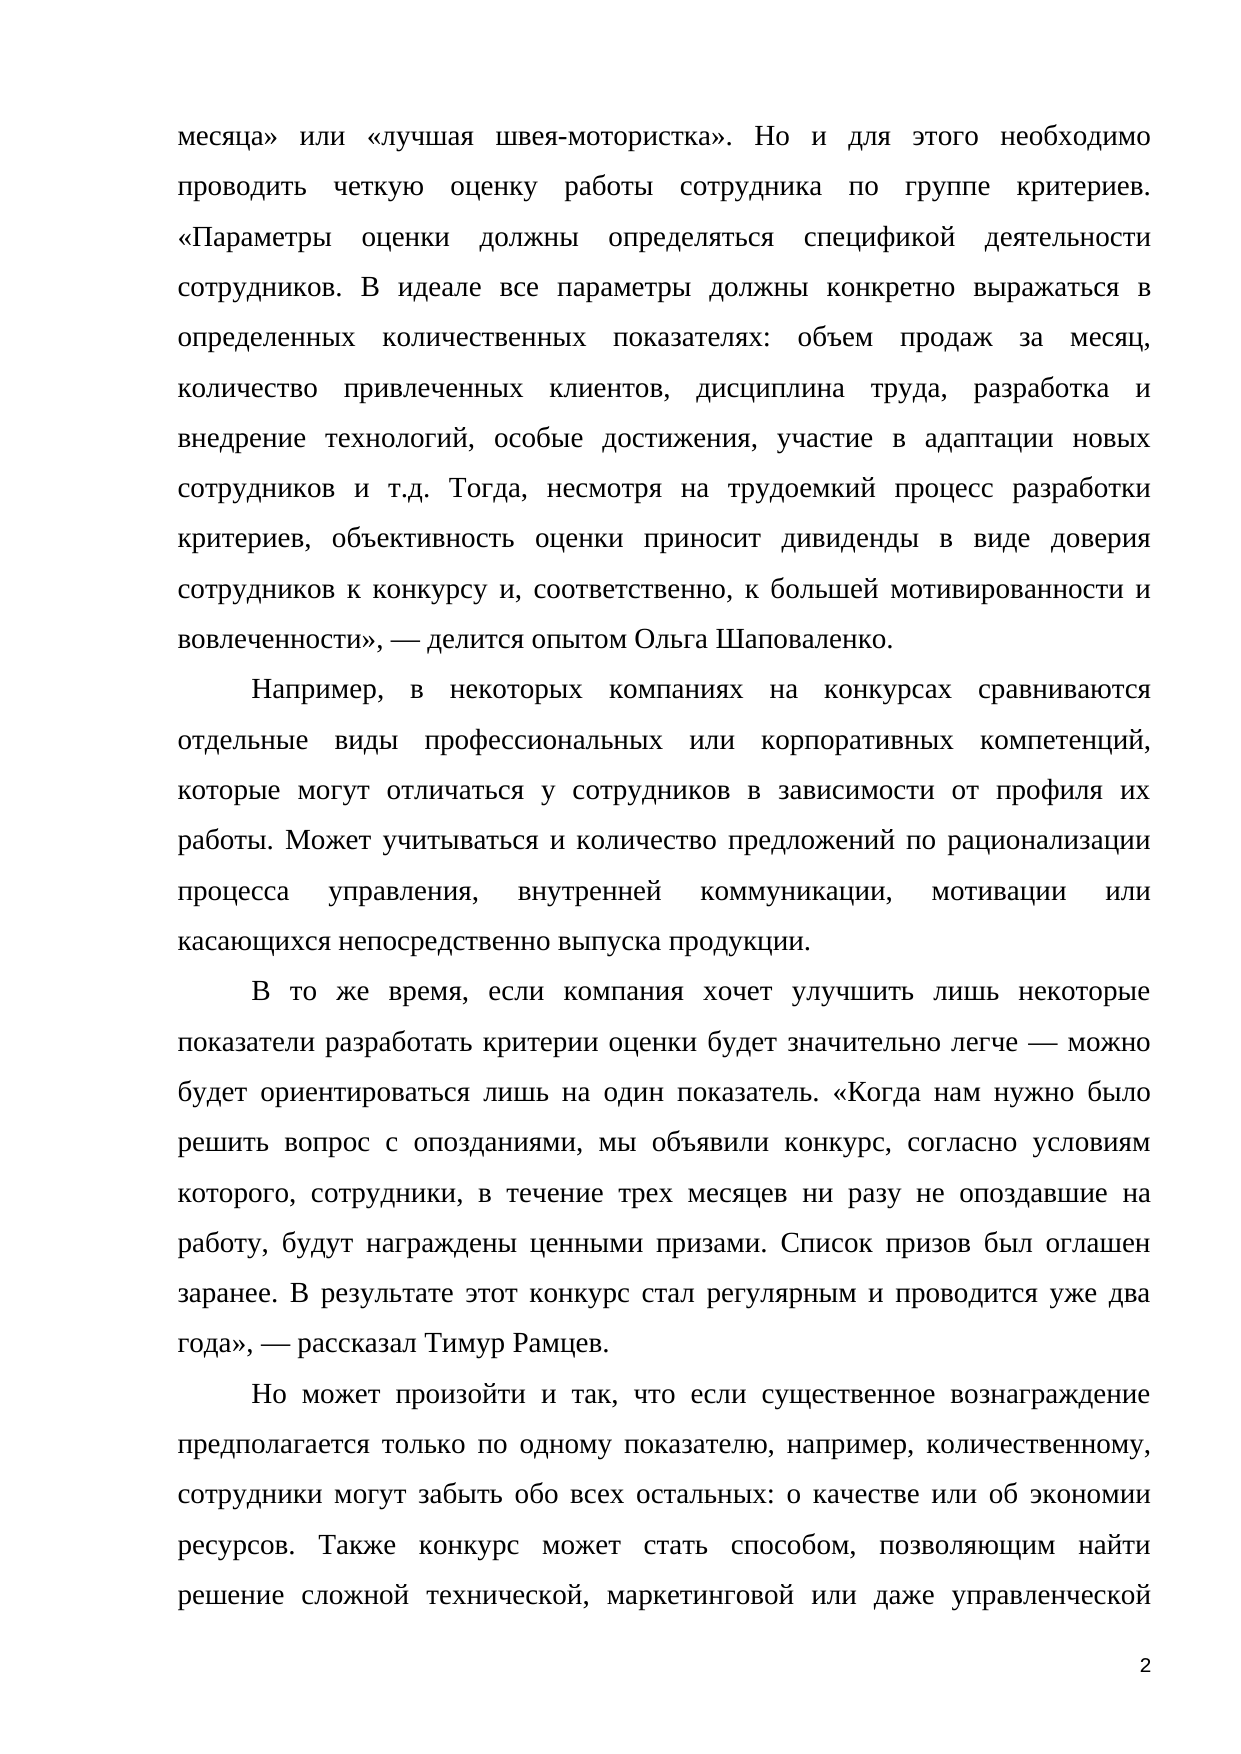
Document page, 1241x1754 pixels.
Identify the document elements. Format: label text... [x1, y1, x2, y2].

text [177, 1376, 1152, 1611]
text В то же время, если компания хочет улучшить лишь некоторые показатели разработать критерии оценки будет значительно легче — можно будет ориентироваться лишь на один показатель. «Когда нам нужно было решить вопрос с опозданиями, мы объявили конкурс, согласно условиям которого, сотрудники, в течение трех месяцев ни разу не опоздавшие на работу, будут награждены ценными призами. Список призов был оглашен заранее. В результате этот конкурс стал регулярным и проводится уже два года», — рассказал Тимур Рамцев. [177, 973, 1152, 1359]
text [177, 118, 1152, 655]
text Например, в некоторых компаниях на конкурсах сравниваются отдельные виды профессиональных или корпоративных компетенций, которые могут отличаться у сотрудников в зависимости от профиля их работы. Может учитываться и количество предложений по рационализации процесса управления, внутренней коммуникации, мотивации или касающихся непосредственно выпуска продукции. [177, 672, 1152, 957]
